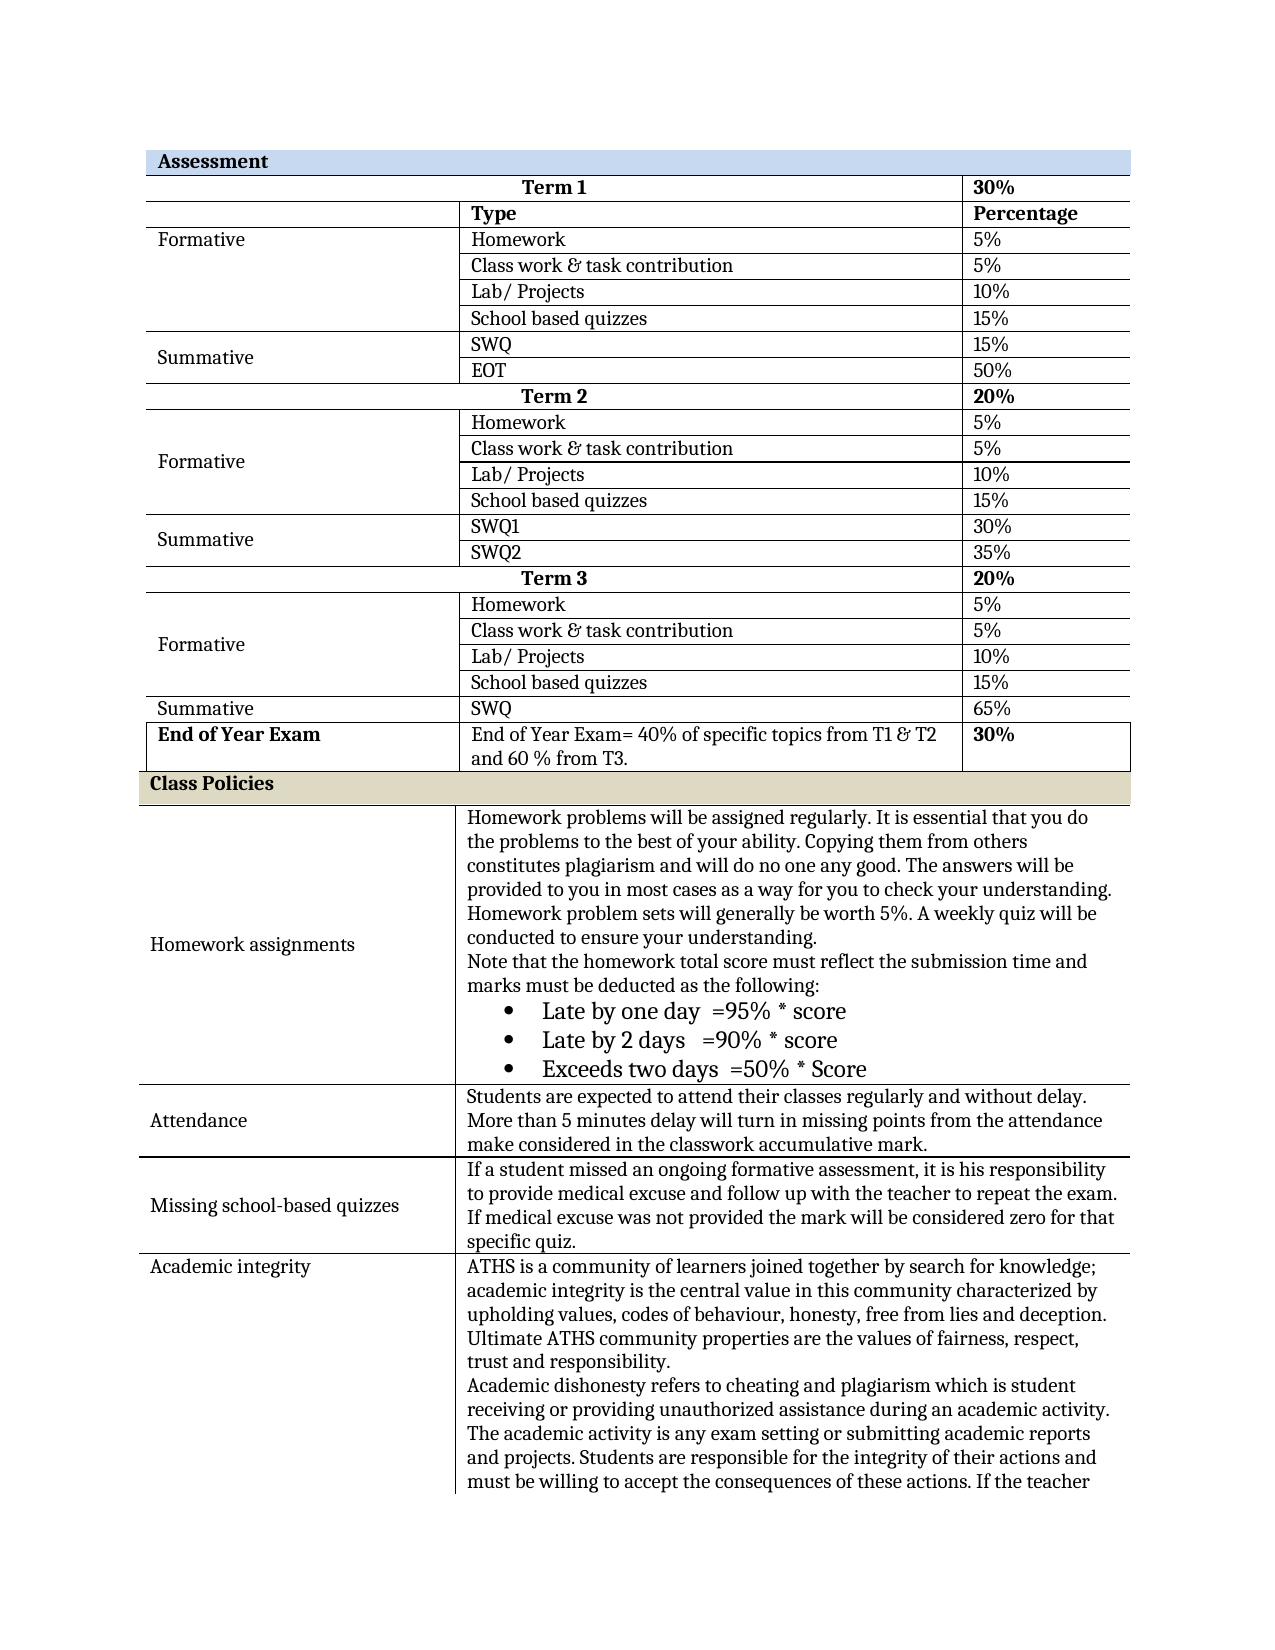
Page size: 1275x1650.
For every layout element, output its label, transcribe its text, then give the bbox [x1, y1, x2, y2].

table_cell Lab/ Projects [460, 645, 962, 670]
table_cell SWQ [460, 697, 962, 722]
table_cell Class work & task contribution [460, 254, 962, 279]
table_cell School based quizzes [460, 489, 962, 513]
table_cell 10% [963, 279, 1131, 305]
table_cell Term 2 [146, 384, 962, 409]
table_cell 5% [963, 592, 1131, 618]
table_cell Term 1 [146, 176, 962, 201]
table_cell Term 3 [146, 567, 962, 592]
table_cell SWQ2 [460, 541, 962, 566]
table_cell 30% [963, 514, 1131, 539]
table_cell 5% [963, 435, 1131, 461]
table_cell Formative [146, 228, 459, 331]
table_cell Homework assignments [139, 806, 455, 1083]
table_cell 5% [963, 409, 1131, 435]
table_cell 15% [963, 331, 1131, 357]
table_cell School based quizzes [460, 671, 962, 696]
table_cell 30% [963, 723, 1130, 771]
table_cell 15% [963, 488, 1131, 513]
table_cell Type [460, 202, 962, 227]
table_header Assessment [146, 150, 1131, 175]
table_cell EOT [460, 358, 962, 383]
table_cell Summative [146, 515, 459, 566]
table_cell Summative [146, 332, 459, 383]
table_cell 5% [963, 253, 1131, 279]
table_cell Homework [460, 228, 962, 253]
table_cell Academic integrity [139, 1254, 455, 1494]
table_cell Percentage [963, 201, 1131, 227]
table_cell 5% [963, 618, 1131, 644]
table_cell Homework [460, 410, 962, 435]
table_cell If a student missed an ongoing formative assessment, it is his responsibility to provide medical excuse and follow up with the teacher to repeat the exam. If medical excuse was not provided the mark will be considered zero for that specific quiz. [456, 1156, 1131, 1253]
table_cell End of Year Exam= 40% of specific topics from T1 & T2 and 60 % from T3. [460, 723, 962, 771]
table_cell Class work & task contribution [460, 436, 962, 461]
table_cell 20% [963, 566, 1131, 592]
table_cell Lab/ Projects [460, 463, 962, 487]
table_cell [456, 1253, 1131, 1494]
table_cell SWQ1 [460, 515, 962, 539]
table_cell 10% [963, 461, 1131, 487]
table_cell 15% [963, 305, 1131, 331]
table_cell Missing school-based quizzes [139, 1158, 455, 1253]
table_cell 10% [963, 644, 1131, 670]
table_cell 30% [963, 175, 1131, 201]
table_cell Formative [146, 410, 459, 513]
table_cell Homework problems will be assigned regularly. It is essential that you do the problems to the best of your ability. Copying them from others constitutes plagiarism and will do no one any good. The answers will be provided to you in most cases as a way for you to check your understanding. Homework problem sets will generally be worth 5%. A weekly quiz will be conducted to ensure your understanding. Note that the homework total score must reflect the submission time and marks must be deducted as the following: Late by one day =95% * score Late by 2 days =90% * score Exceeds two days =50% * Score [456, 805, 1131, 1083]
table_cell Homework [460, 593, 962, 618]
table_cell School based quizzes [460, 306, 962, 331]
table_cell Summative [146, 697, 459, 722]
table_cell 50% [963, 357, 1131, 383]
table_cell 65% [963, 696, 1131, 722]
table_cell Students are expected to attend their classes regularly and without delay. More than 5 minutes delay will turn in missing points from the attendance make considered in the classwork accumulative mark. [456, 1084, 1131, 1156]
table_cell SWQ [460, 332, 962, 357]
table_cell 15% [963, 670, 1131, 696]
table_cell 20% [963, 383, 1131, 409]
table_cell [146, 202, 459, 227]
table_cell Lab/ Projects [460, 280, 962, 305]
table_cell Class work & task contribution [460, 619, 962, 644]
table_cell Class Policies [139, 772, 1131, 804]
table_cell Attendance [139, 1085, 455, 1156]
table_cell 35% [963, 540, 1131, 566]
table_cell End of Year Exam [147, 723, 459, 771]
table_cell Formative [146, 593, 459, 696]
table_cell 5% [963, 227, 1131, 253]
